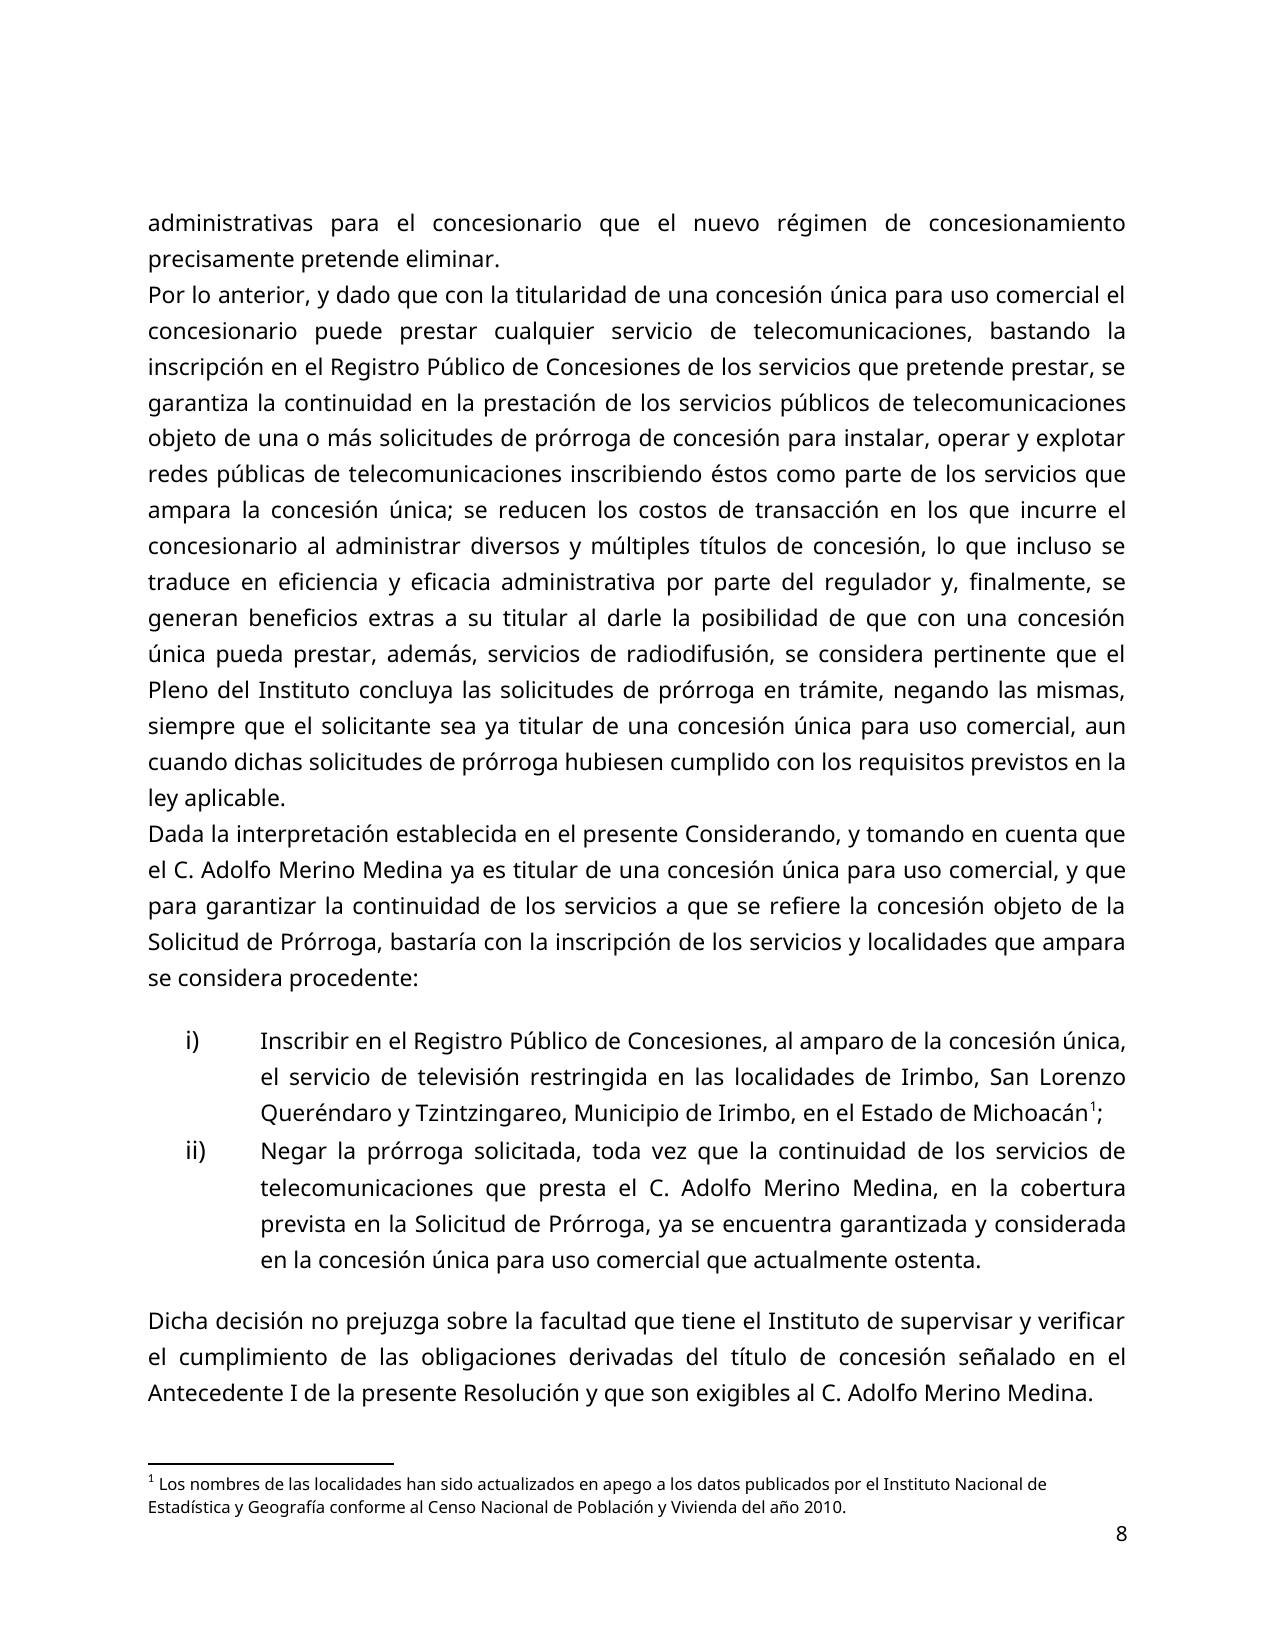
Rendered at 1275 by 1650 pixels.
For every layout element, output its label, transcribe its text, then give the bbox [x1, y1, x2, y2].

text Por lo anterior, y dado que con la titularidad de una concesión única para uso comercial el concesionario puede prestar cualquier servicio de telecomunicaciones, bastando la inscripción en el Registro Público de Concesiones de los servicios que pretende prestar, se garantiza la continuidad en la prestación de los servicios públicos de telecomunicaciones objeto de una o más solicitudes de prórroga de concesión para instalar, operar y explotar redes públicas de telecomunicaciones inscribiendo éstos como parte de los servicios que ampara la concesión única; se reducen los costos de transacción en los que incurre el concesionario al administrar diversos y múltiples títulos de concesión, lo que incluso se traduce en eficiencia y eficacia administrativa por parte del regulador y, finalmente, se generan beneficios extras a su titular al darle la posibilidad de que con una concesión única pueda prestar, además, servicios de radiodifusión, se considera pertinente que el Pleno del Instituto concluya las solicitudes de prórroga en trámite, negando las mismas, siempre que el solicitante sea ya titular de una concesión única para uso comercial, aun cuando dichas solicitudes de prórroga hubiesen cumplido con los requisitos previstos en la ley aplicable. [148, 279, 1127, 813]
text Dada la interpretación establecida en el presente Considerando, y tomando en cuenta que el C. Adolfo Merino Medina ya es titular de una concesión única para uso comercial, y que para garantizar la continuidad de los servicios a que se refiere la concesión objeto de la Solicitud de Prórroga, bastaría con la inscripción de los servicios y localidades que ampara se considera procedente: [148, 818, 1127, 993]
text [148, 207, 1127, 274]
list Negar la prórroga solicitada, toda vez que la continuidad de los servicios de telecomunicaciones que presta el C. Adolfo Merino Medina, en la cobertura prevista en la Solicitud de Prórroga, ya se encuentra garantizada y considerada en la concesión única para uso comercial que actualmente ostenta. [185, 1133, 1127, 1275]
text Dicha decisión no prejuzga sobre la facultad que tiene el Instituto de supervisar y verificar el cumplimiento de las obligaciones derivadas del título de concesión señalado en el Antecedente I de la presente Resolución y que son exigibles al C. Adolfo Merino Medina. [148, 1304, 1127, 1408]
list Inscribir en el Registro Público de Concesiones, al amparo de la concesión única, el servicio de televisión restringida en las localidades de Irimbo, San Lorenzo Queréndaro y Tzintzingareo, Municipio de Irimbo, en el Estado de Michoacán; [185, 1022, 1127, 1128]
